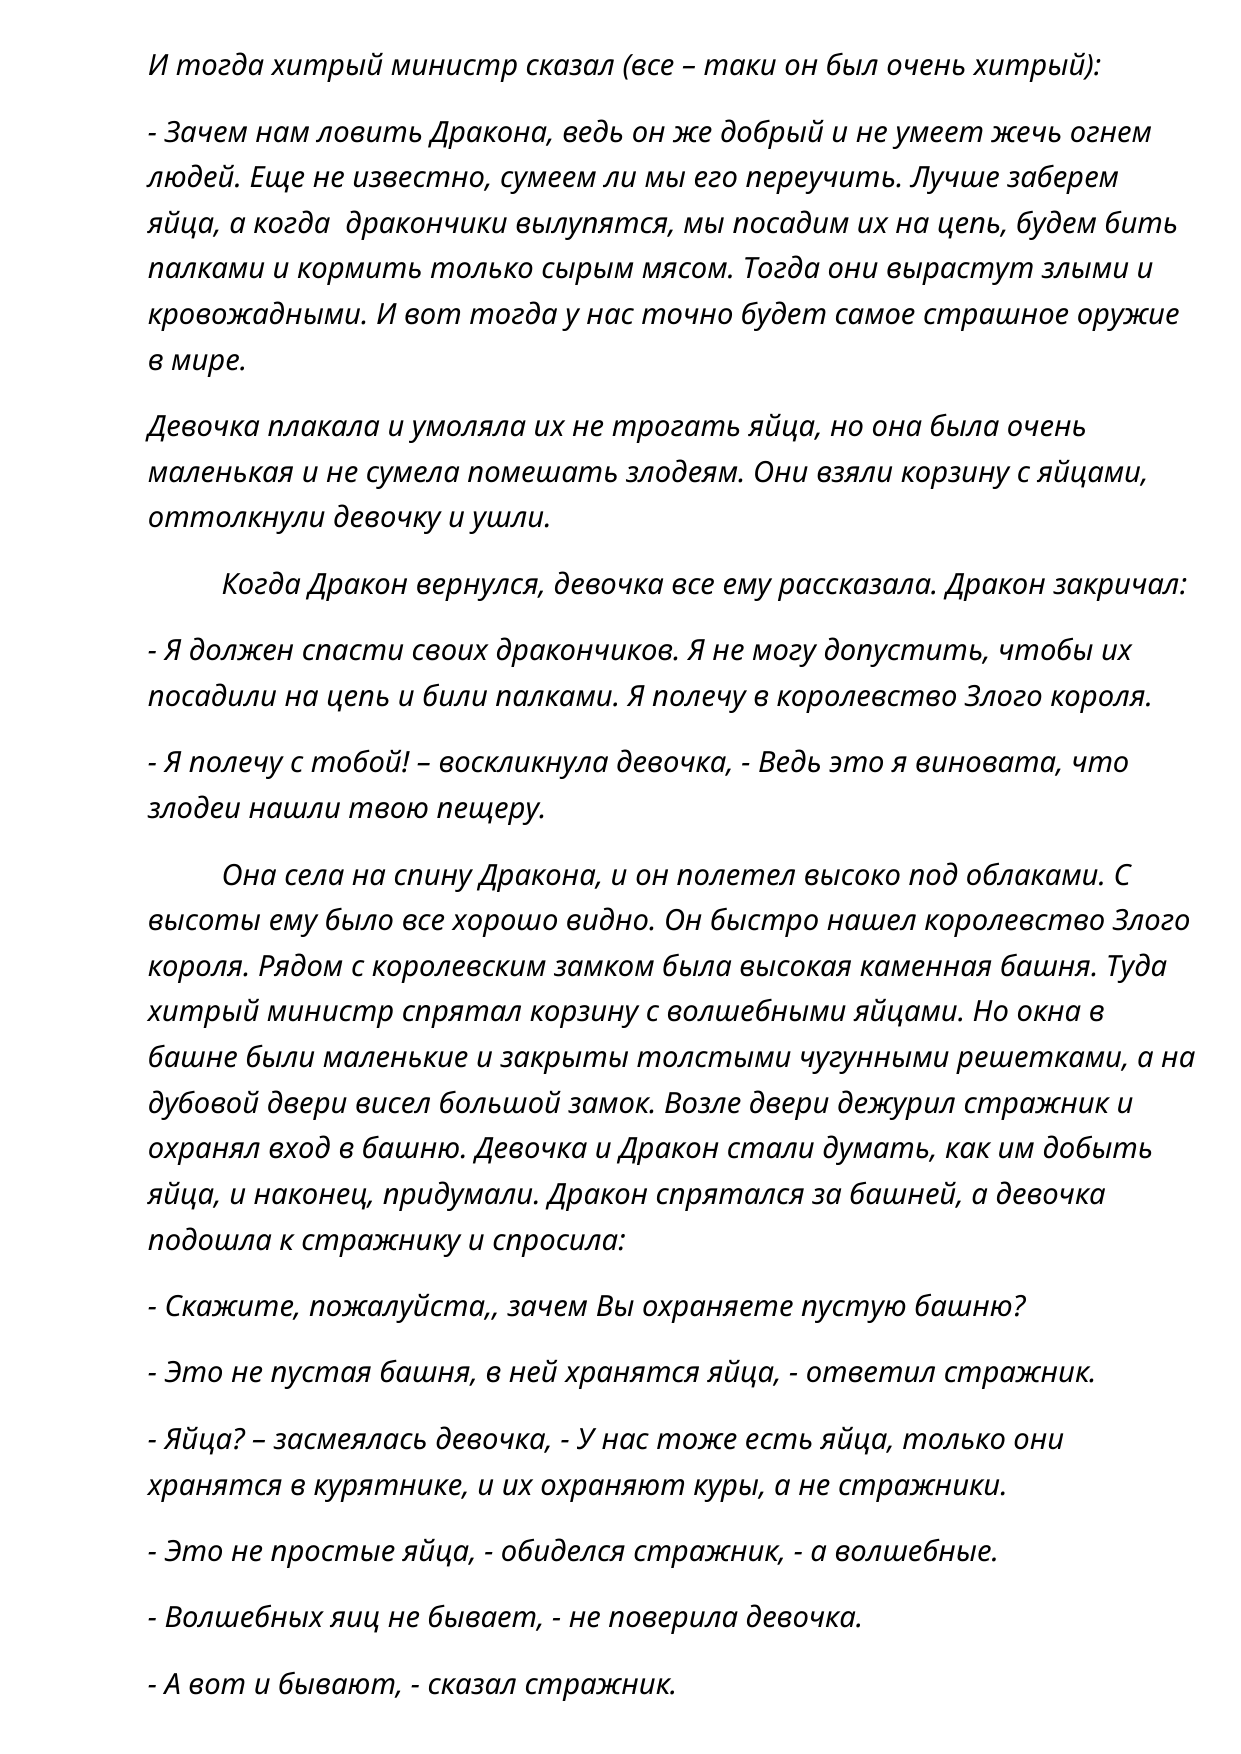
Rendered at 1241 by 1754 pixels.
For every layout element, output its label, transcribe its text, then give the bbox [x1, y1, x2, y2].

text И тогда хитрый министр сказал (все – таки он был очень хитрый): [148, 44, 1196, 84]
text Девочка плакала и умоляла их не трогать яйца, но она была очень маленькая и не сумела помешать злодеям. Они взяли корзину с яйцами, оттолкнули девочку и ушли. [148, 405, 1196, 536]
text - Это не пустая башня, в ней хранятся яйца, - ответил стражник. [148, 1352, 1196, 1391]
text - Я должен спасти своих дракончиков. Я не могу допустить, чтобы их посадили на цепь и били палками. Я полечу в королевство Злого короля. [148, 629, 1196, 715]
text - Волшебных яиц не бывает, - не поверила девочка. [148, 1597, 1196, 1636]
text - Скажите, пожалуйста,, зачем Вы охраняете пустую башню? [148, 1285, 1196, 1325]
text Когда Дракон вернулся, девочка все ему рассказала. Дракон закричал: [148, 563, 1196, 603]
text - Яйца? – засмеялась девочка, - У нас тоже есть яйца, только они хранятся в курятнике, и их охраняют куры, а не стражники. [148, 1418, 1196, 1503]
text - А вот и бывают, - сказал стражник. [148, 1663, 1196, 1703]
text Она села на спину Дракона, и он полетел высоко под облаками. С высоты ему было все хорошо видно. Он быстро нашел королевство Злого короля. Рядом с королевским замком была высокая каменная башня. Туда хитрый министр спрятал корзину с волшебными яйцами. Но окна в башне были маленькие и закрыты толстыми чугунными решетками, а на дубовой двери висел большой замок. Возле двери дежурил стражник и охранял вход в башню. Девочка и Дракон стали думать, как им добыть яйца, и наконец, придумали. Дракон спрятался за башней, а девочка подошла к стражнику и спросила: [148, 854, 1196, 1258]
text - Я полечу с тобой! – воскликнула девочка, - Ведь это я виновата, что злодеи нашли твою пещеру. [148, 742, 1196, 827]
text - Зачем нам ловить Дракона, ведь он же добрый и не умеет жечь огнем людей. Еще не известно, сумеем ли мы его переучить. Лучше заберем яйца, а когда дракончики вылупятся, мы посадим их на цепь, будем бить палками и кормить только сырым мясом. Тогда они вырастут злыми и кровожадными. И вот тогда у нас точно будет самое страшное оружие в мире. [148, 111, 1196, 379]
text - Это не простые яйца, - обиделся стражник, - а волшебные. [148, 1530, 1196, 1570]
